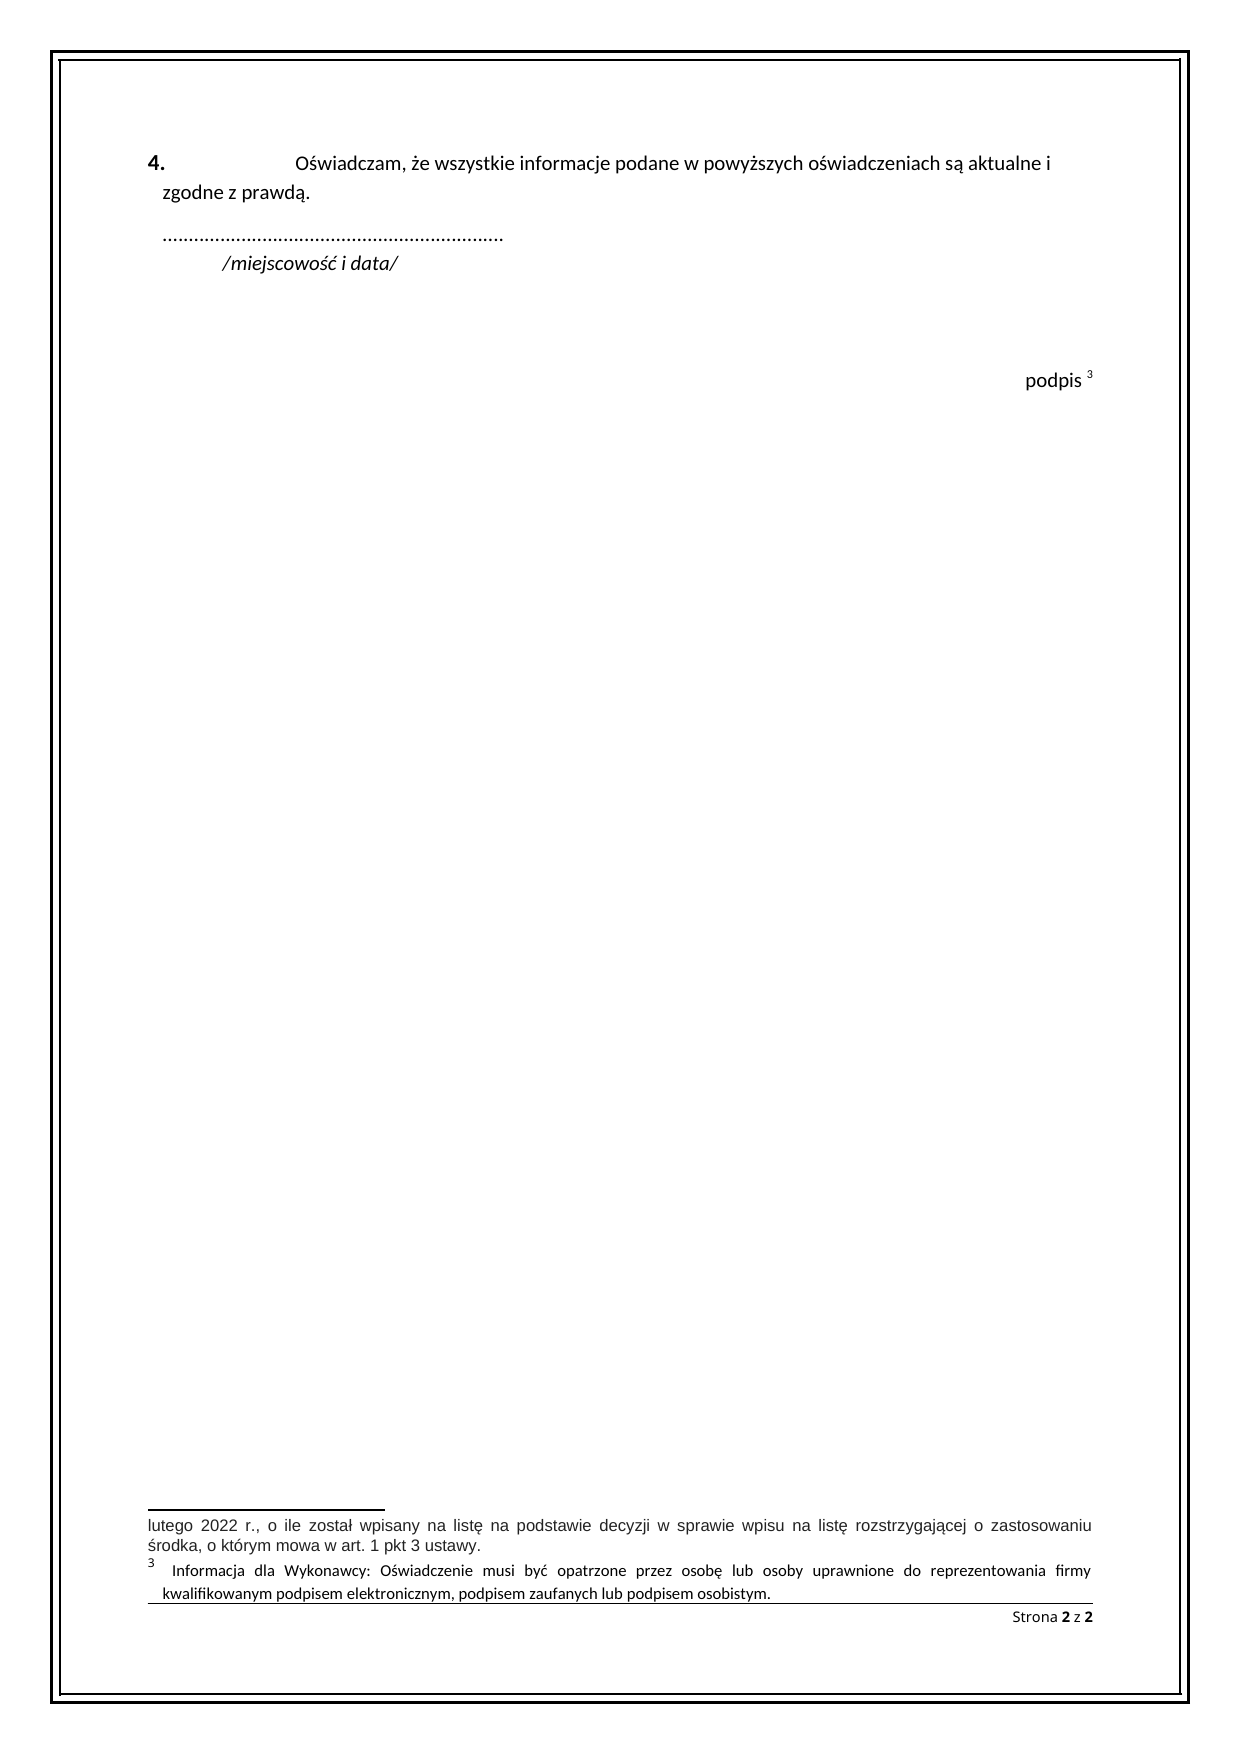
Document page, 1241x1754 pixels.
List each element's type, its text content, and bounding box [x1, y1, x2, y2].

text ................................................................. [162, 221, 1093, 246]
list Oświadczam, że wszystkie informacje podane w powyższych oświadczeniach są aktualne i zgodne z prawdą. [148, 148, 1093, 205]
text /miejscowość i data/ podpis [162, 250, 1093, 392]
